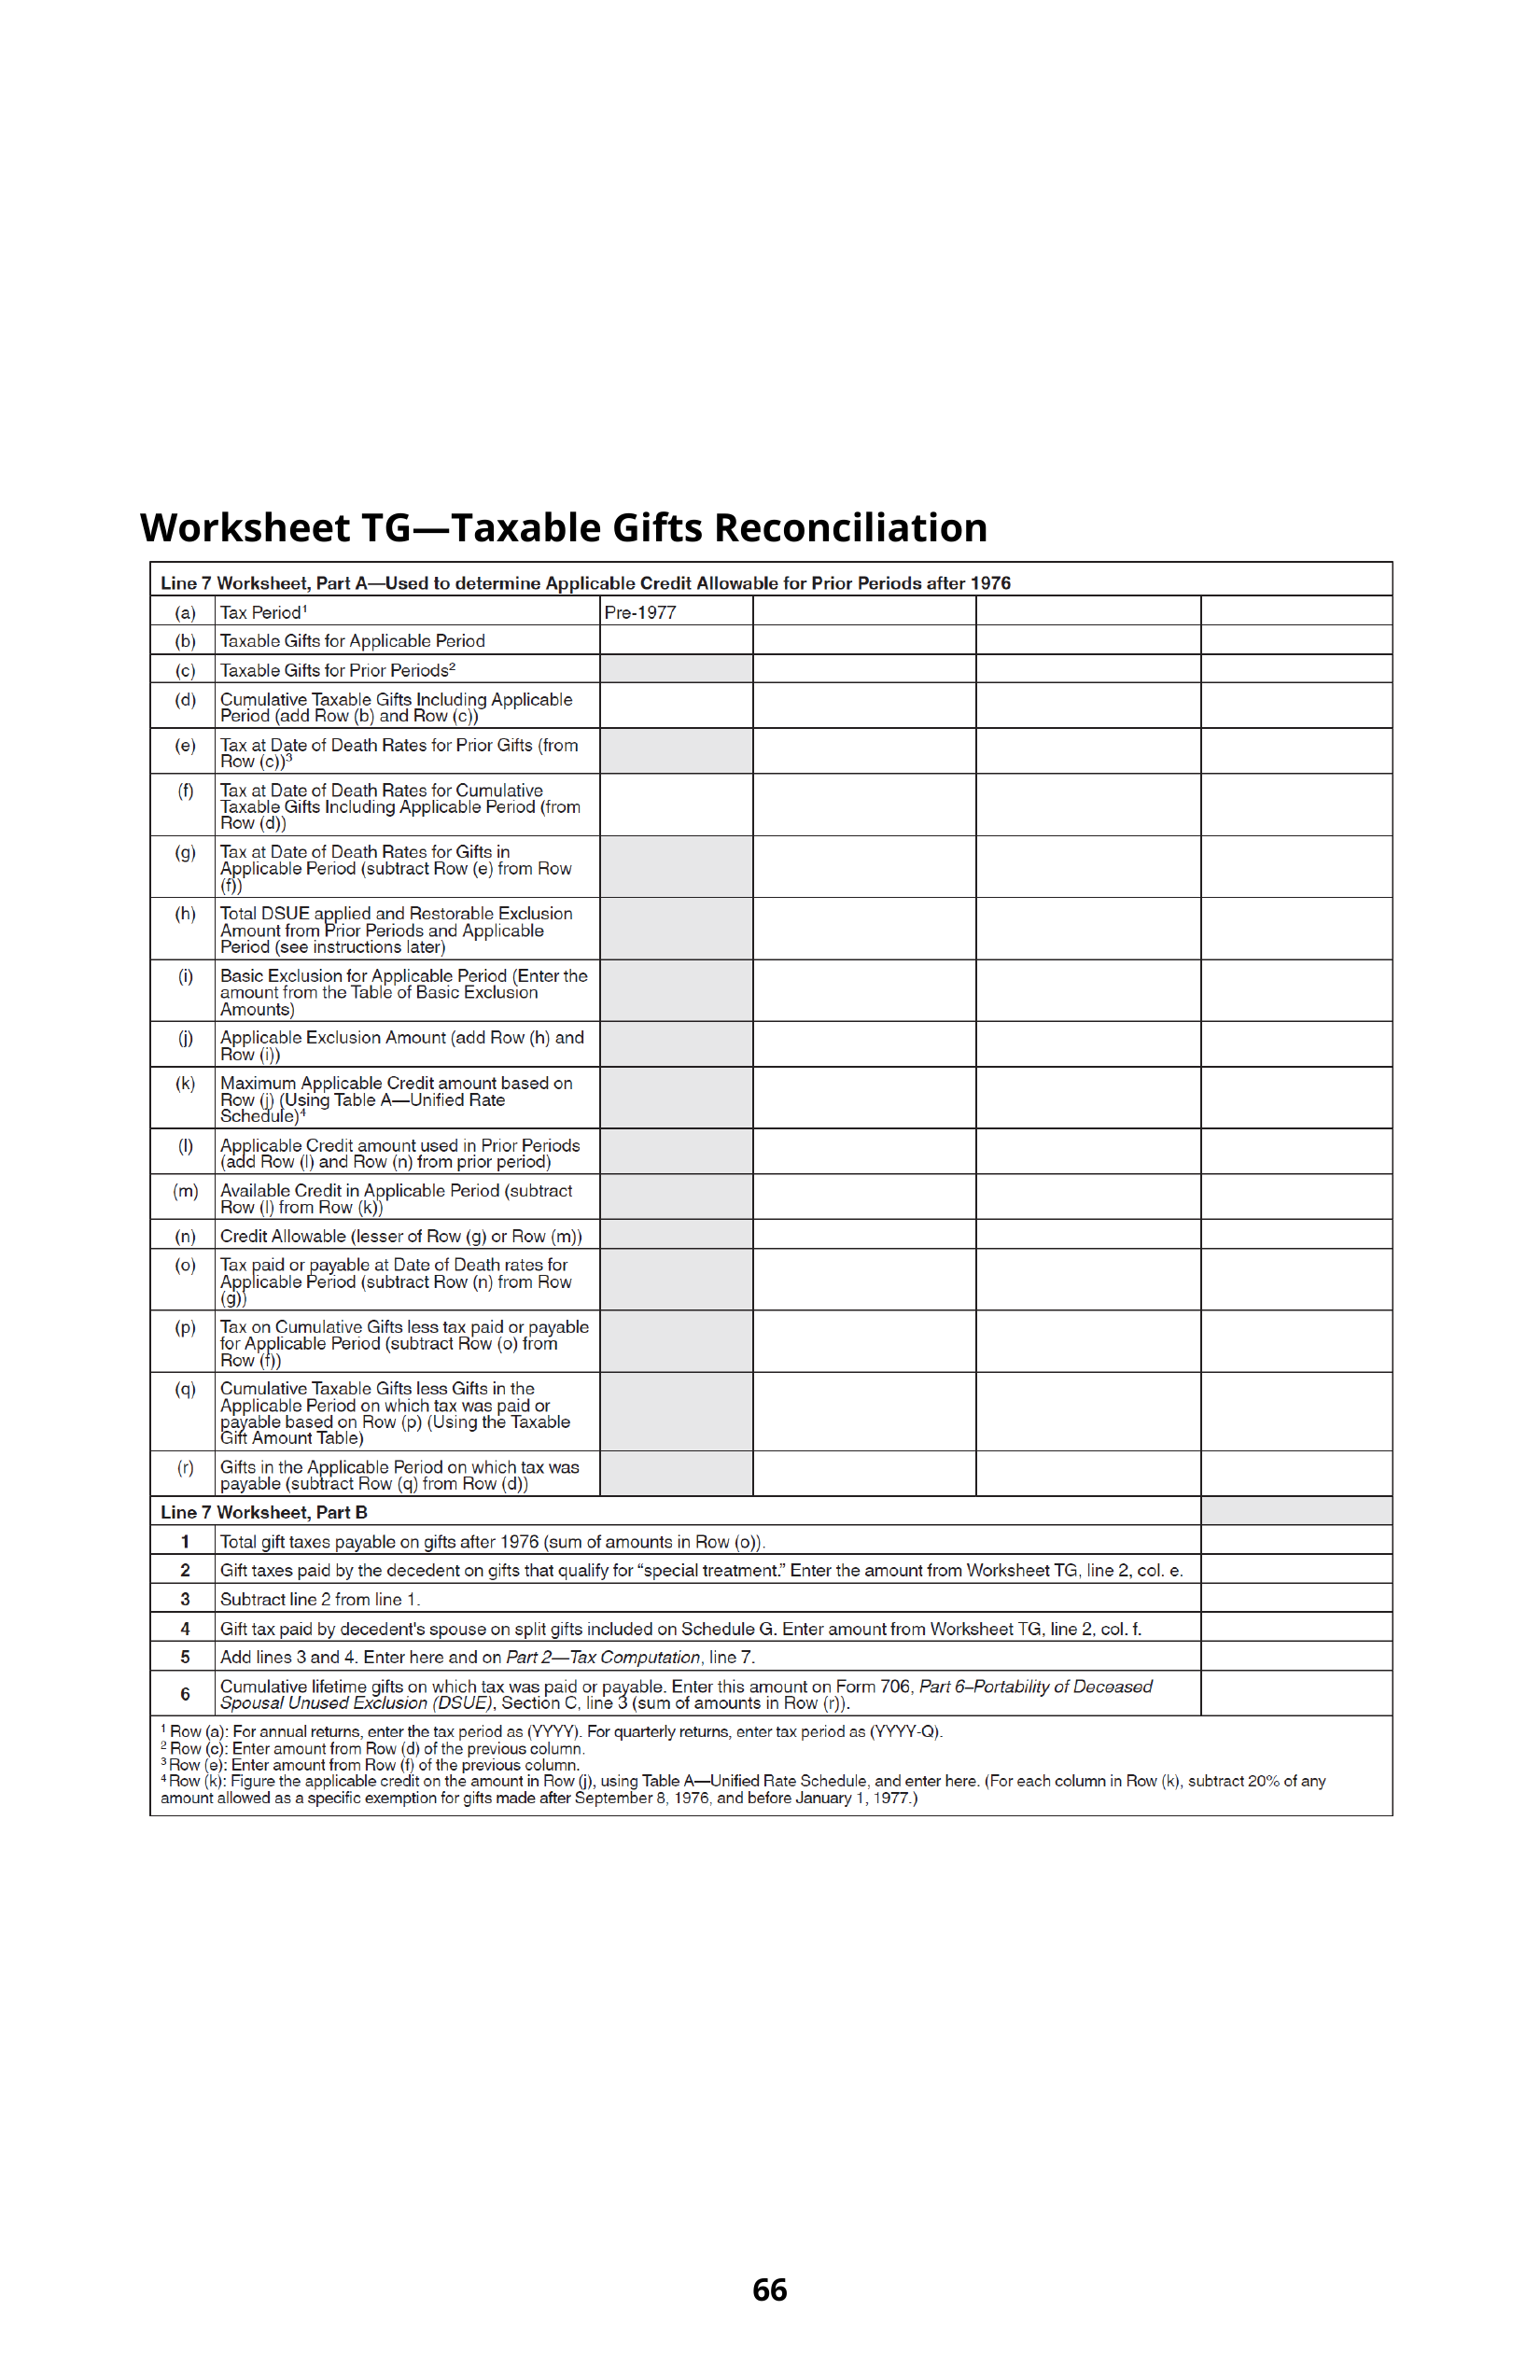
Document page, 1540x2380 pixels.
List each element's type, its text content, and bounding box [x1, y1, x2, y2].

picture [140, 555, 1400, 1825]
text Worksheet TG—Taxable Gifts Reconciliation [140, 500, 1400, 553]
